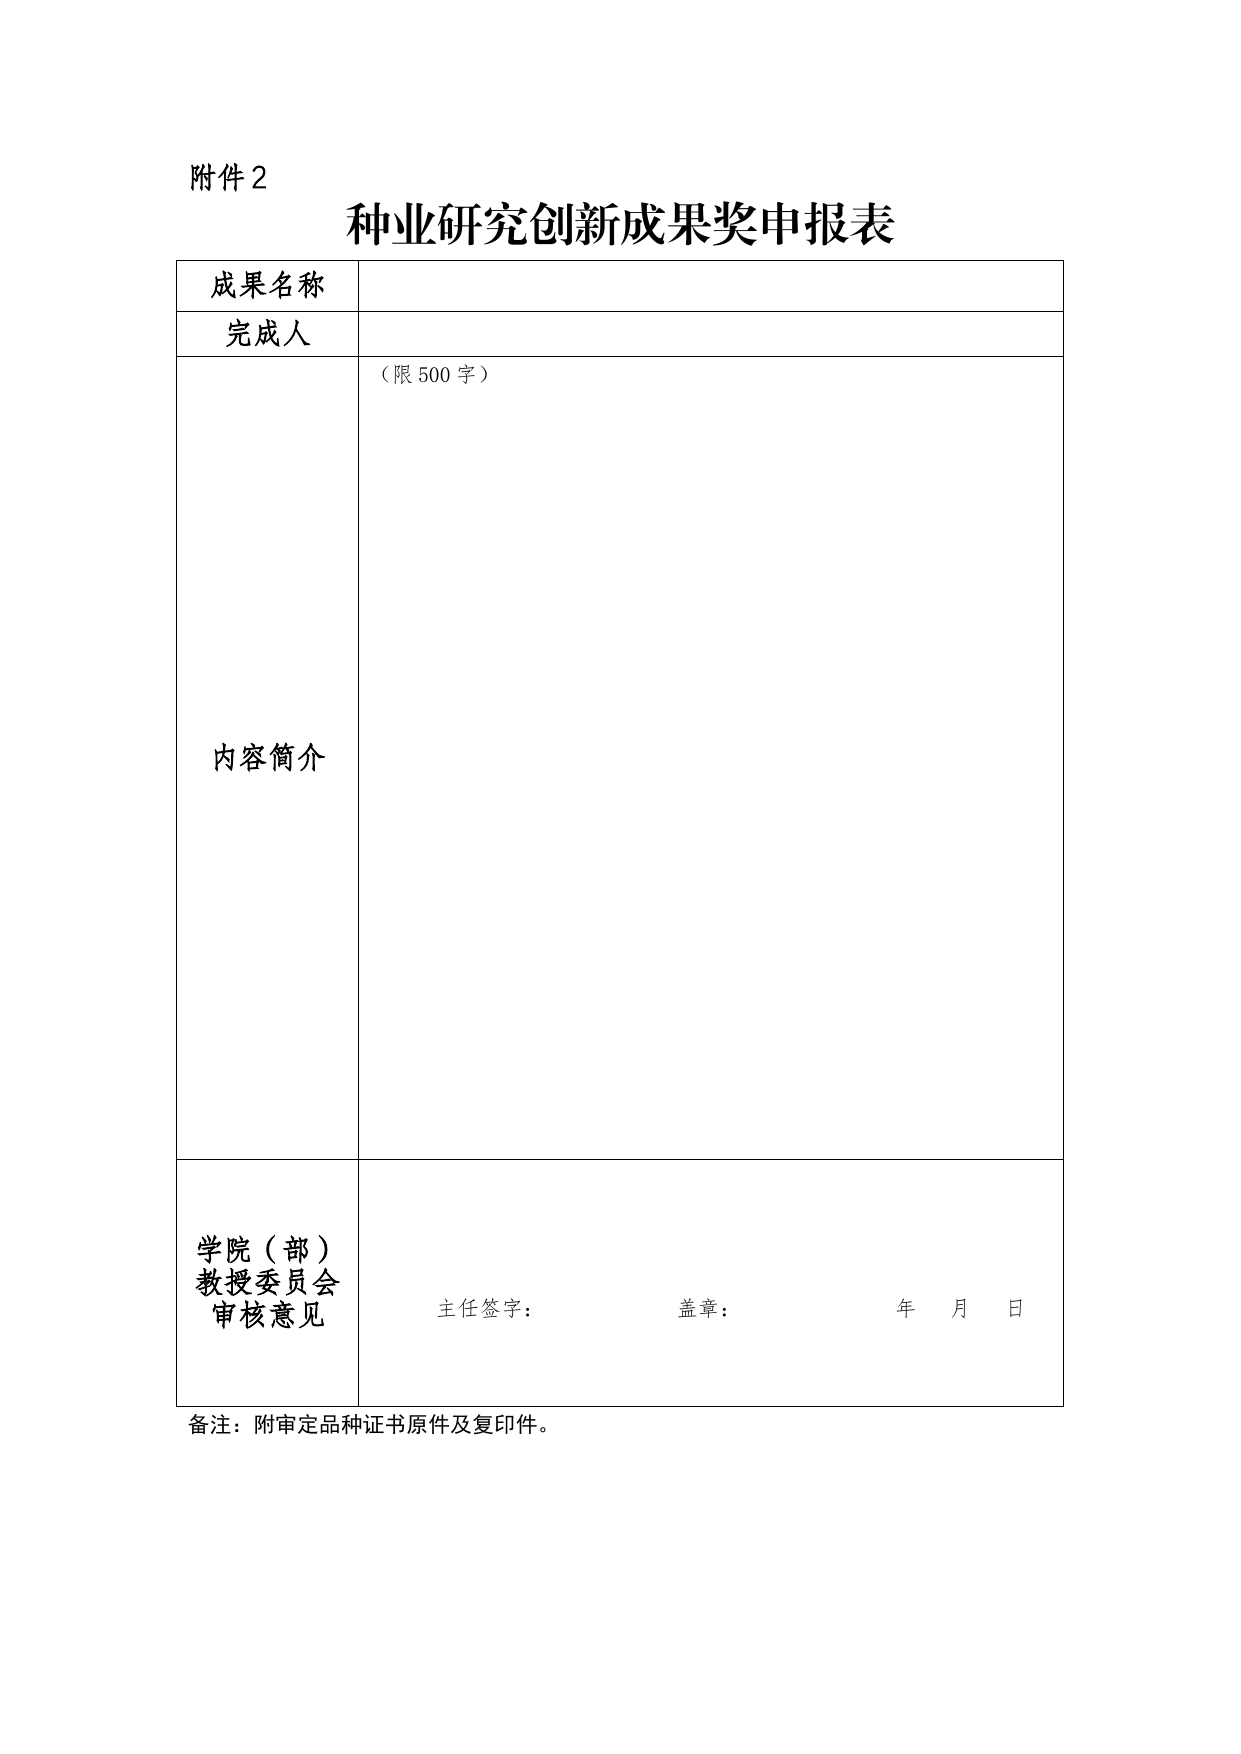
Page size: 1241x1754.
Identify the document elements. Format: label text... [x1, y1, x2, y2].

table_cell （限500字） [359, 357, 1063, 1159]
table_cell 学院（部）教授委员会审核意见 [177, 1160, 358, 1406]
text 备注：附审定品种证书原件及复印件。 [187, 1407, 1053, 1439]
table_cell 完成人 [177, 312, 358, 356]
table_cell 内容简介 [177, 357, 358, 1159]
text 种业研究创新成果奖申报表 [187, 194, 1053, 259]
table_header [359, 261, 1063, 311]
table_cell [359, 312, 1063, 356]
table_cell 主任签字： 盖章： 年 月 日 [359, 1160, 1063, 1406]
text 附件2 [187, 162, 1053, 194]
table_header 成果名称 [177, 261, 358, 311]
